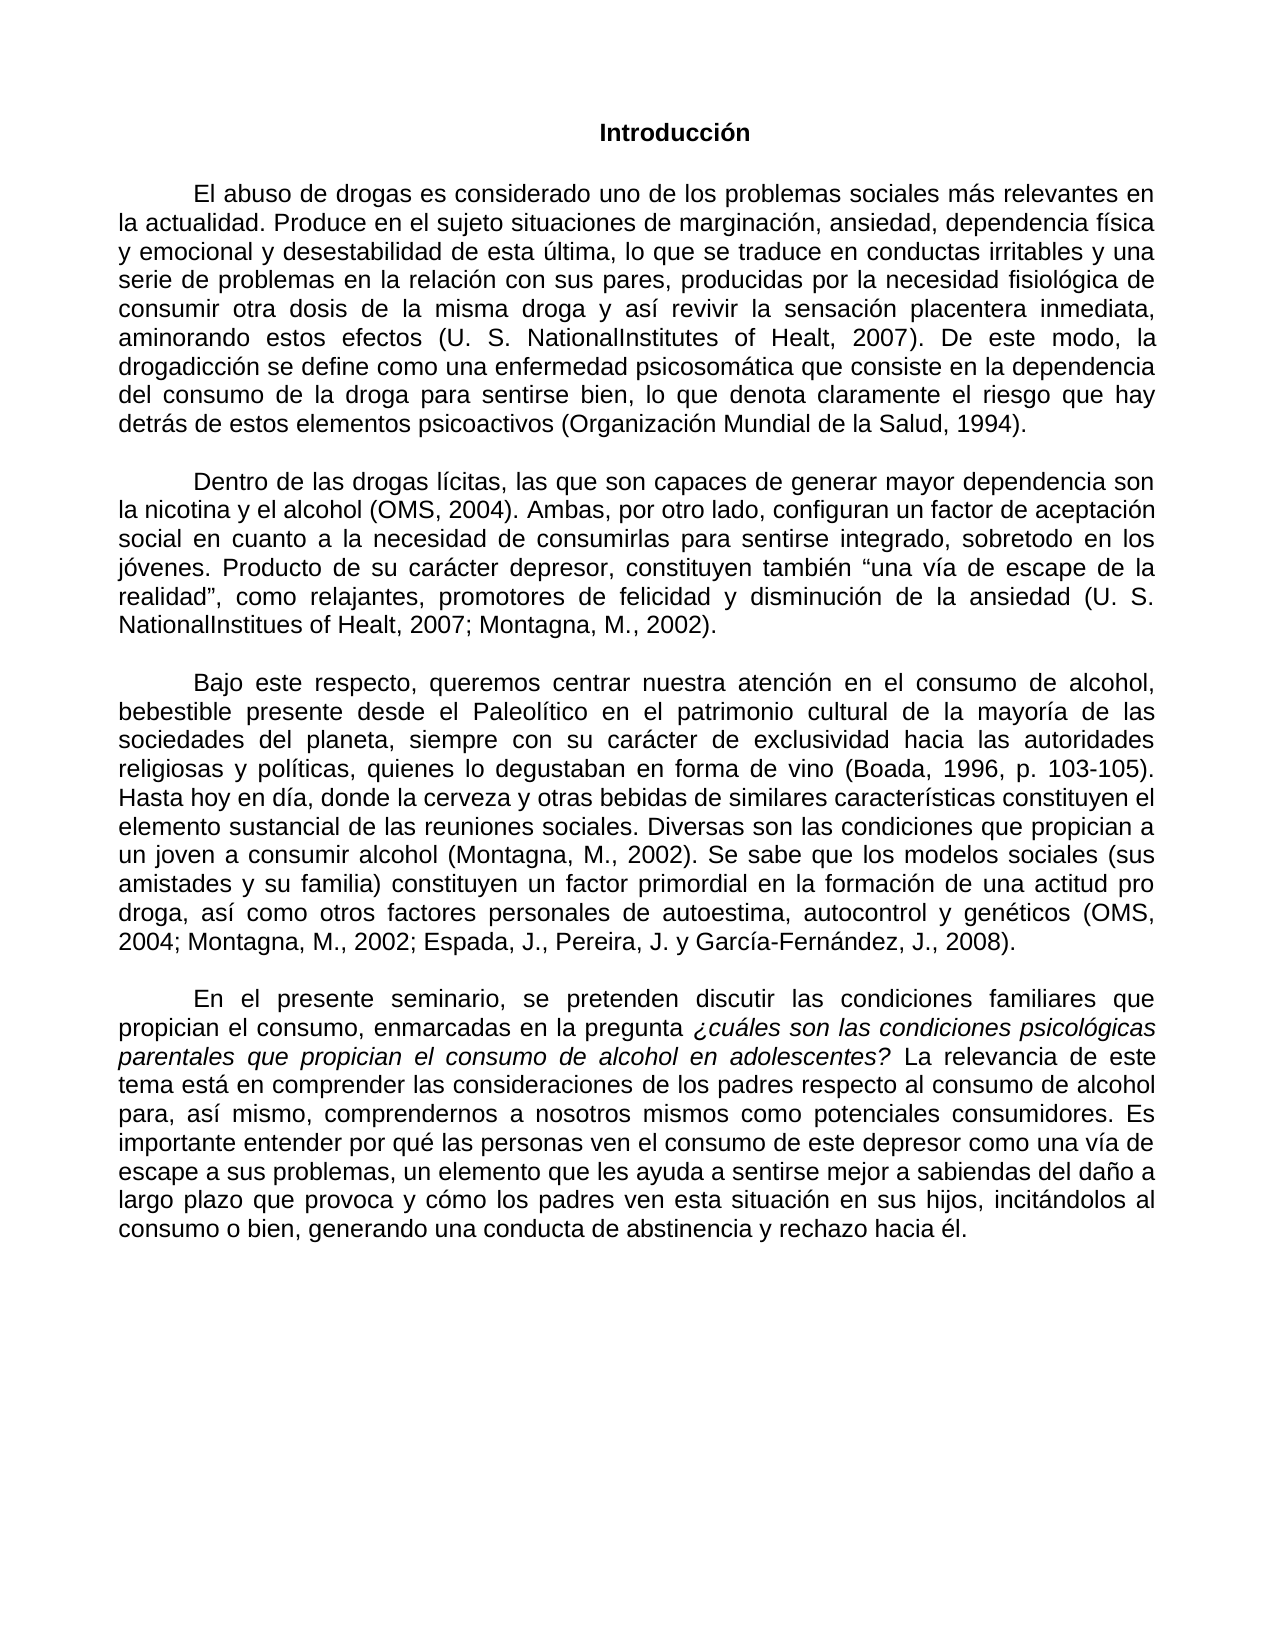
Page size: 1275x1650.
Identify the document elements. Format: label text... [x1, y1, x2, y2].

text Introducción [118, 118, 1157, 147]
text En el presente seminario, se pretenden discutir las condiciones familiares que propician el consumo, enmarcadas en la pregunta ¿cuáles son las condiciones psicológicas parentales que propician el consumo de alcohol en adolescentes? La relevancia de este tema está en comprender las consideraciones de los padres respecto al consumo de alcohol para, así mismo, comprendernos a nosotros mismos como potenciales consumidores. Es importante entender por qué las personas ven el consumo de este depresor como una vía de escape a sus problemas, un elemento que les ayuda a sentirse mejor a sabiendas del daño a largo plazo que provoca y cómo los padres ven esta situación en sus hijos, incitándolos al consumo o bien, generando una conducta de abstinencia y rechazo hacia él. [118, 984, 1157, 1243]
text El abuso de drogas es considerado uno de los problemas sociales más relevantes en la actualidad. Produce en el sujeto situaciones de marginación, ansiedad, dependencia física y emocional y desestabilidad de esta última, lo que se traduce en conductas irritables y una serie de problemas en la relación con sus pares, producidas por la necesidad fisiológica de consumir otra dosis de la misma droga y así revivir la sensación placentera inmediata, aminorando estos efectos (U. S. NationalInstitutes of Healt, 2007). De este modo, la drogadicción se define como una enfermedad psicosomática que consiste en la dependencia del consumo de la droga para sentirse bien, lo que denota claramente el riesgo que hay detrás de estos elementos psicoactivos (Organización Mundial de la Salud, 1994). [118, 179, 1157, 438]
text Dentro de las drogas lícitas, las que son capaces de generar mayor dependencia son la nicotina y el alcohol (OMS, 2004). Ambas, por otro lado, configuran un factor de aceptación social en cuanto a la necesidad de consumirlas para sentirse integrado, sobretodo en los jóvenes. Producto de su carácter depresor, constituyen también “una vía de escape de la realidad”, como relajantes, promotores de felicidad y disminución de la ansiedad (U. S. NationalInstitues of Healt, 2007; Montagna, M., 2002). [118, 467, 1157, 639]
text Bajo este respecto, queremos centrar nuestra atención en el consumo de alcohol, bebestible presente desde el Paleolítico en el patrimonio cultural de la mayoría de las sociedades del planeta, siempre con su carácter de exclusividad hacia las autoridades religiosas y políticas, quienes lo degustaban en forma de vino (Boada, 1996, p. 103-105). Hasta hoy en día, donde la cerveza y otras bebidas de similares características constituyen el elemento sustancial de las reuniones sociales. Diversas son las condiciones que propician a un joven a consumir alcohol (Montagna, M., 2002). Se sabe que los modelos sociales (sus amistades y su familia) constituyen un factor primordial en la formación de una actitud pro droga, así como otros factores personales de autoestima, autocontrol y genéticos (OMS, 2004; Montagna, M., 2002; Espada, J., Pereira, J. y García-Fernández, J., 2008). [118, 668, 1157, 956]
